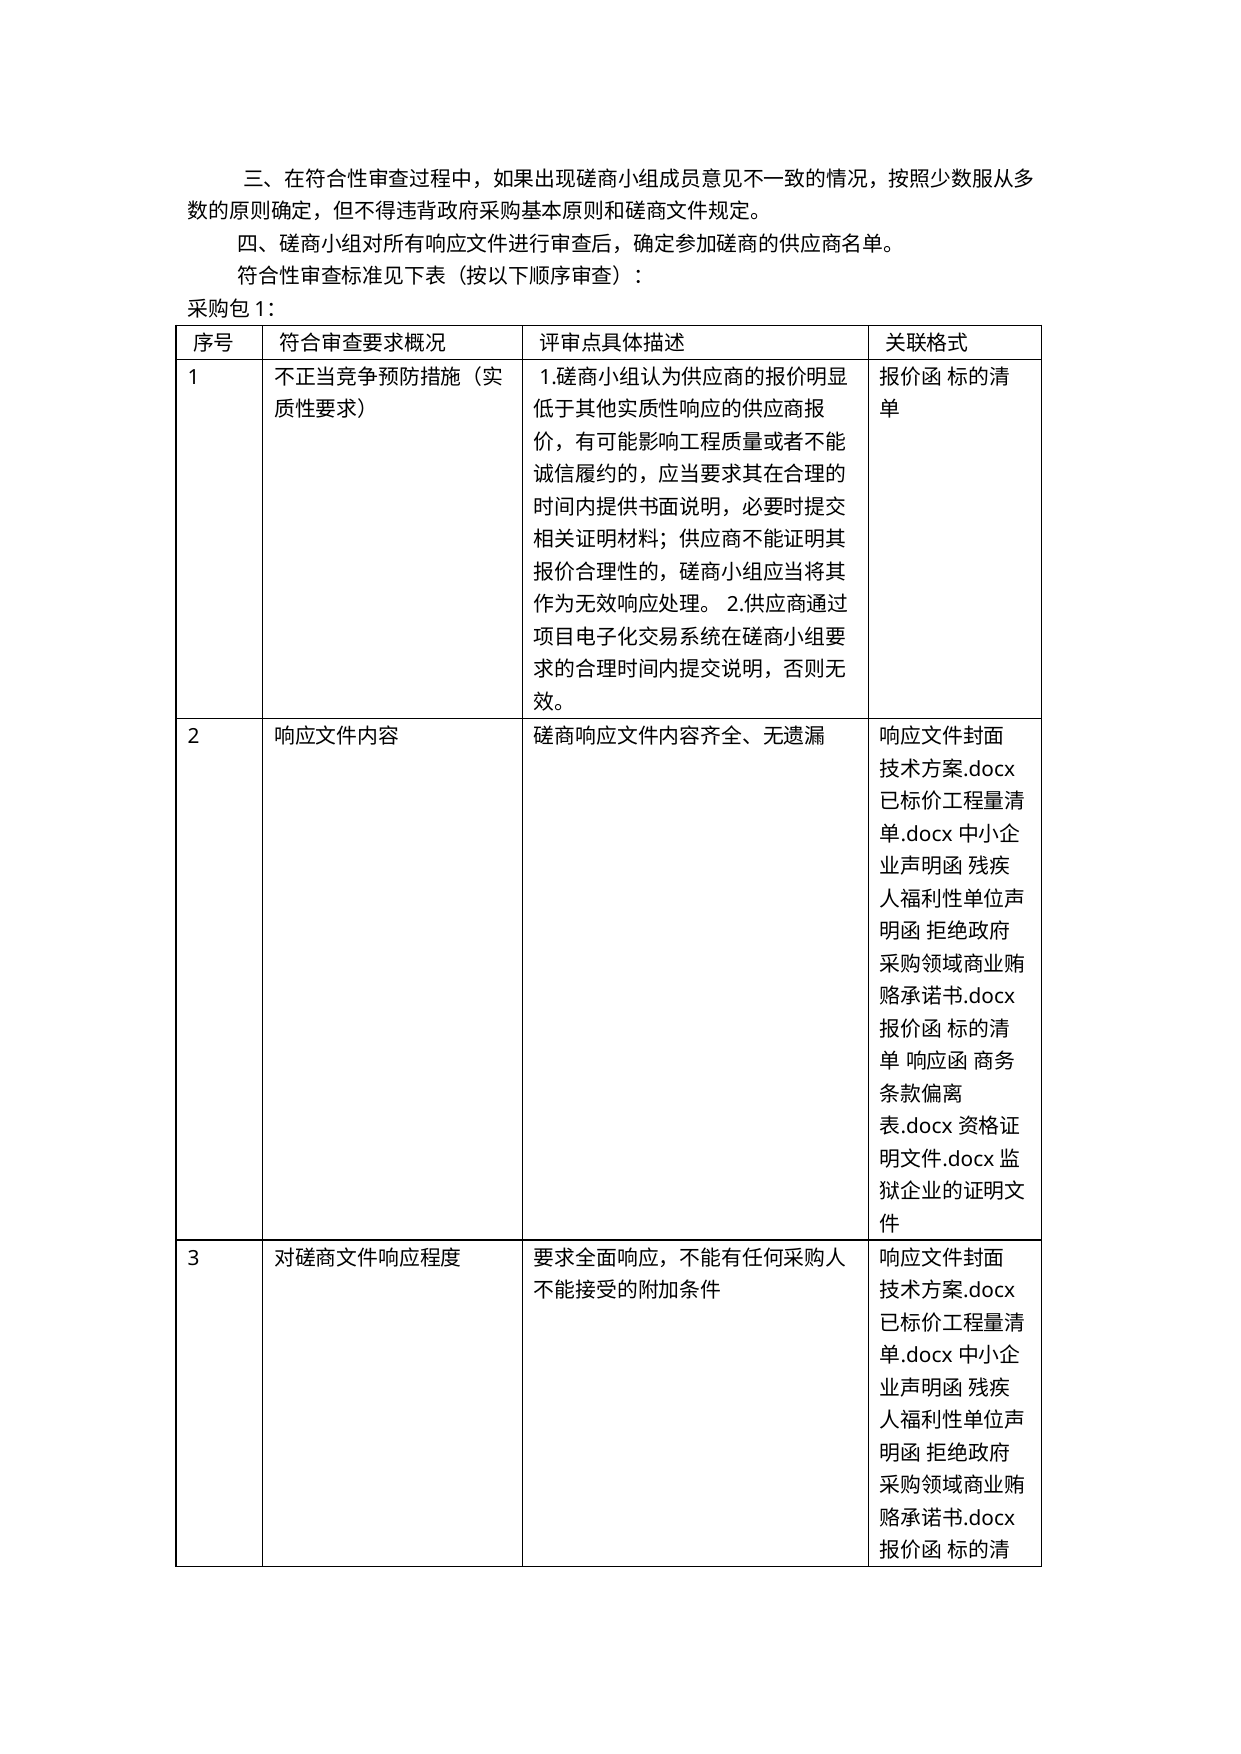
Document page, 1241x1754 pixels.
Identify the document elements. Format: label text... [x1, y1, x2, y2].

table_cell 响应文件封面 技术方案.docx 已标价工程量清单.docx 中小企业声明函 残疾人福利性单位声明函 拒绝政府采购领域商业贿赂承诺书.docx 报价函 标的清单 响应函 商务条款偏离表.docx 资格证明文件.docx 监狱企业的证明文件 [869, 719, 1041, 1239]
text 四、磋商小组对所有响应文件进行审查后，确定参加磋商的供应商名单。 [187, 227, 1053, 259]
table_cell 2 [177, 719, 262, 1239]
text 三、在符合性审查过程中，如果出现磋商小组成员意见不一致的情况，按照少数服从多数的原则确定，但不得违背政府采购基本原则和磋商文件规定。 [187, 162, 1053, 227]
table_cell 响应文件内容 [263, 719, 522, 1239]
table_header 关联格式 [869, 326, 1041, 358]
table_cell 磋商响应文件内容齐全、无遗漏 [523, 719, 868, 1239]
table_cell 1 [177, 360, 262, 718]
text 符合性审查标准见下表（按以下顺序审查）： [187, 259, 1053, 292]
table_cell 报价函 标的清单 [869, 360, 1041, 718]
text 采购包1： [187, 292, 1053, 324]
table_header 序号 [177, 326, 262, 358]
table_cell 3 [177, 1241, 262, 1566]
table_cell 对磋商文件响应程度 [263, 1241, 522, 1566]
table_header 符合审查要求概况 [263, 326, 522, 358]
table_cell 不正当竞争预防措施（实质性要求） [263, 360, 522, 718]
table_cell 1.磋商小组认为供应商的报价明显低于其他实质性响应的供应商报价，有可能影响工程质量或者不能诚信履约的，应当要求其在合理的时间内提供书面说明，必要时提交相关证明材料；供应商不能证明其报价合理性的，磋商小组应当将其作为无效响应处理。 2.供应商通过项目电子化交易系统在磋商小组要求的合理时间内提交说明，否则无效。 [523, 360, 868, 718]
table_header 评审点具体描述 [523, 326, 868, 358]
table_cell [869, 1241, 1041, 1566]
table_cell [523, 1241, 868, 1566]
